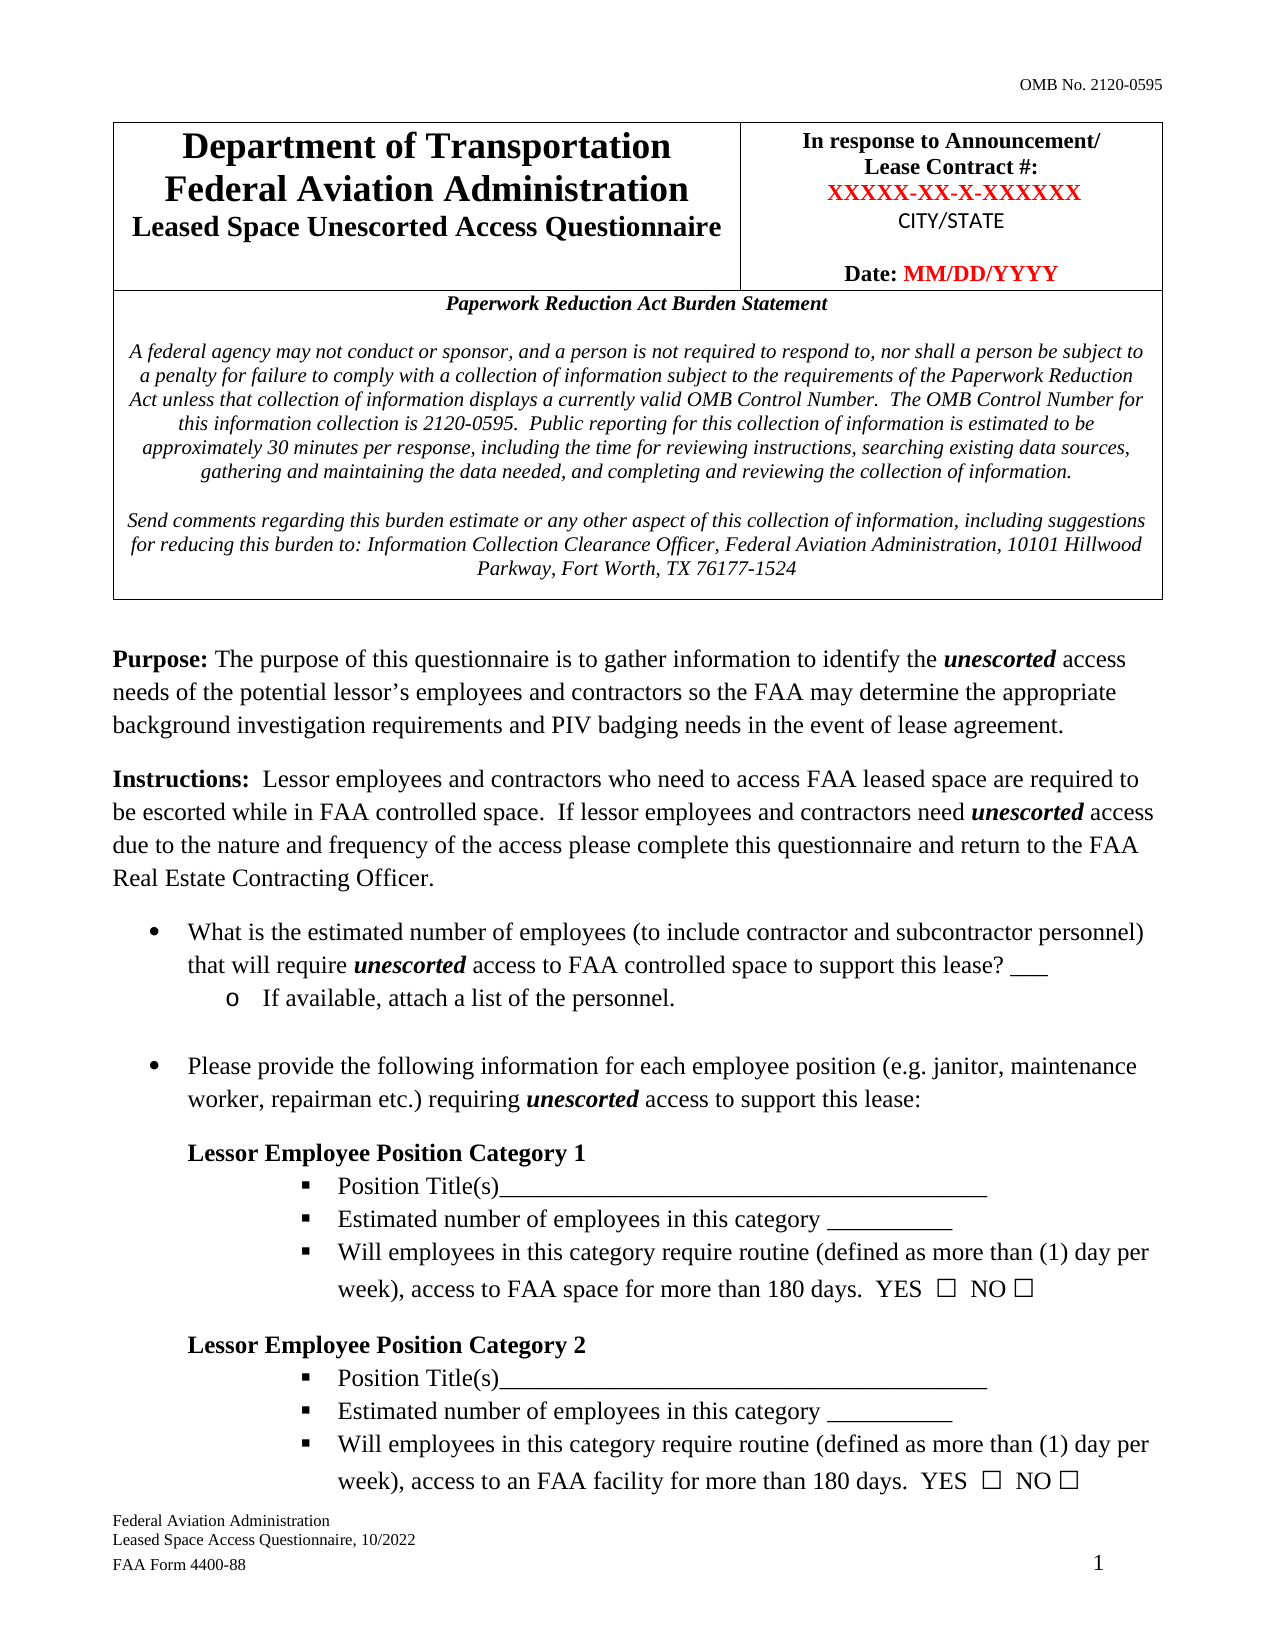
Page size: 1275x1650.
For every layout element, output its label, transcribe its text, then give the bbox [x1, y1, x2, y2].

list Position Title(s) [300, 1363, 1162, 1392]
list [300, 1429, 1162, 1496]
list Please provide the following information for each employee position (e.g. janitor, maintenance worker, repairman etc.) requiring unescorted access to support this lease: [150, 1051, 1162, 1113]
list Will employees in this category require routine (defined as more than (1) day per week), access to FAA space for more than 180 days. YES NO [300, 1237, 1162, 1304]
text Instructions: Lessor employees and contractors who need to access FAA leased space are required to be escorted while in FAA controlled space. If lessor employees and contractors need unescorted access due to the nature and frequency of the access please complete this questionnaire and return to the FAA Real Estate Contracting Officer. [112, 764, 1162, 892]
list Position Title(s) [300, 1171, 1162, 1200]
text Lessor Employee Position Category 1 [150, 1138, 1162, 1167]
list Estimated number of employees in this category [300, 1204, 1162, 1233]
list If available, attach a list of the personnel. [225, 983, 1162, 1014]
text Lessor Employee Position Category 2 [150, 1330, 1162, 1359]
text Purpose: The purpose of this questionnaire is to gather information to identify the unescorted access needs of the potential lessor’s employees and contractors so the FAA may determine the appropriate background investigation requirements and PIV badging needs in the event of lease agreement. [112, 644, 1162, 739]
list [300, 1396, 1162, 1425]
list What is the estimated number of employees (to include contractor and subcontractor personnel) that will require unescorted access to FAA controlled space to support this lease? [150, 917, 1162, 979]
